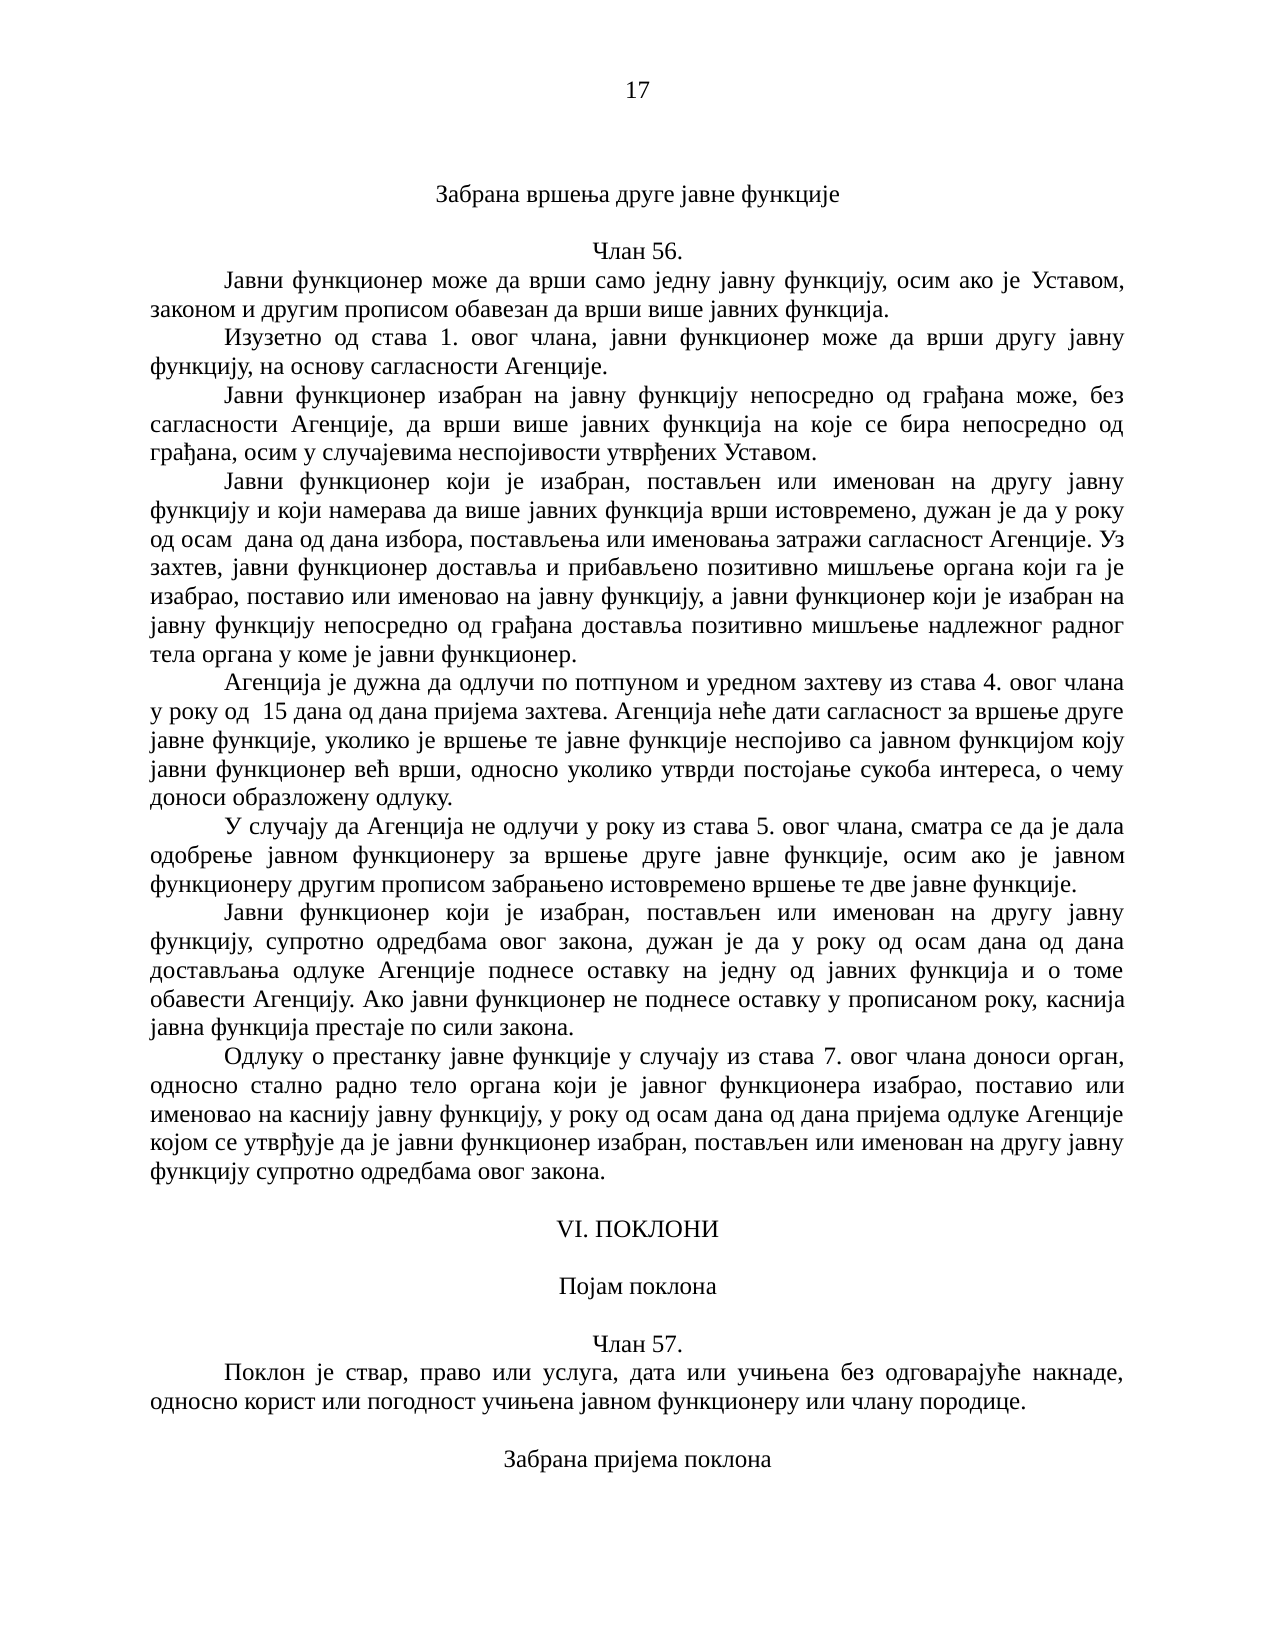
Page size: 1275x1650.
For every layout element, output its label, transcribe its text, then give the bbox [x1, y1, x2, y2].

text Изузетно од става 1. овог члана, јавни функционер може да врши другу јавну функцију, на основу сагласности Агенције. [150, 322, 1125, 380]
text VI. ПОКЛОНИ [150, 1214, 1125, 1242]
text Члан 56. [150, 236, 1125, 265]
text Јавни функционер који је изабран, постављен или именован на другу јавну функцију и који намерава да више јавних функција врши истовремено, дужан је да у року од осам дана од дана избора, постављења или именовања затражи сагласност Агенције. Уз захтев, јавни функционер доставља и прибављено позитивно мишљење органа који га је изабрао, поставио или именовао на јавну функцију, а јавни функционер који је изабран на јавну функцију непосредно од грађана доставља позитивно мишљење надлежног радног тела органа у коме је јавни функционер. [150, 466, 1125, 667]
text Члан 57. [150, 1329, 1125, 1357]
text Одлуку о престанку јавне функције у случају из става 7. овог члана доноси орган, односно стално радно тело органа који је јавног функционера изабрао, поставио или именовао на каснију јавну функцију, у року од осам дана од дана пријема одлуке Агенције којом се утврђује да је јавни функционер изабран, постављен или именован на другу јавну функцију супротно одредбама овог закона. [150, 1041, 1125, 1185]
text У случају да Агенција не одлучи у року из става 5. овог члана, сматра се да је дала одобрење јавном функционеру за вршење друге јавне функције, осим ако је јавном функционеру другим прописом забрањено истовремено вршење те две јавне функције. [150, 811, 1125, 897]
text Појам поклона [150, 1271, 1125, 1300]
text Јавни функционер који је изабран, постављен или именован на другу јавну функцију, супротно одредбама овог закона, дужан је да у року од осам дана од дана достављања одлуке Агенције поднесе оставку на једну од јавних функција и о томе обавести Агенцију. Ако јавни функционер не поднесе оставку у прописаном року, каснија јавна функција престаје по сили закона. [150, 897, 1125, 1041]
text Поклон је ствар, право или услуга, дата или учињена без одговарајуће накнаде, односно корист или погодност учињена јавном функционеру или члану породице. [150, 1357, 1125, 1415]
text Јавни функционер може да врши само једну јавну функцију, осим ако је Уставом, законом и другим прописом обавезан да врши више јавних функција. [150, 265, 1125, 322]
text Јавни функционер изабран на јавну функцију непосредно од грађана може, без сагласности Агенције, да врши више јавних функција на које се бира непосредно од грађана, осим у случајевима неспојивости утврђених Уставом. [150, 380, 1125, 466]
text Агенција је дужна да одлучи по потпуном и уредном захтеву из става 4. овог члана у року од 15 дана од дана пријема захтева. Агенција неће дати сагласност за вршење друге јавне функције, уколико је вршење те јавне функције неспојиво са јавном функцијом коју јавни функционер већ врши, односно уколико утврди постојање сукоба интереса, о чему доноси образложену одлуку. [150, 667, 1125, 811]
text Забрана вршења друге јавне функције [150, 179, 1125, 207]
text Забрана пријема поклона [150, 1444, 1125, 1472]
